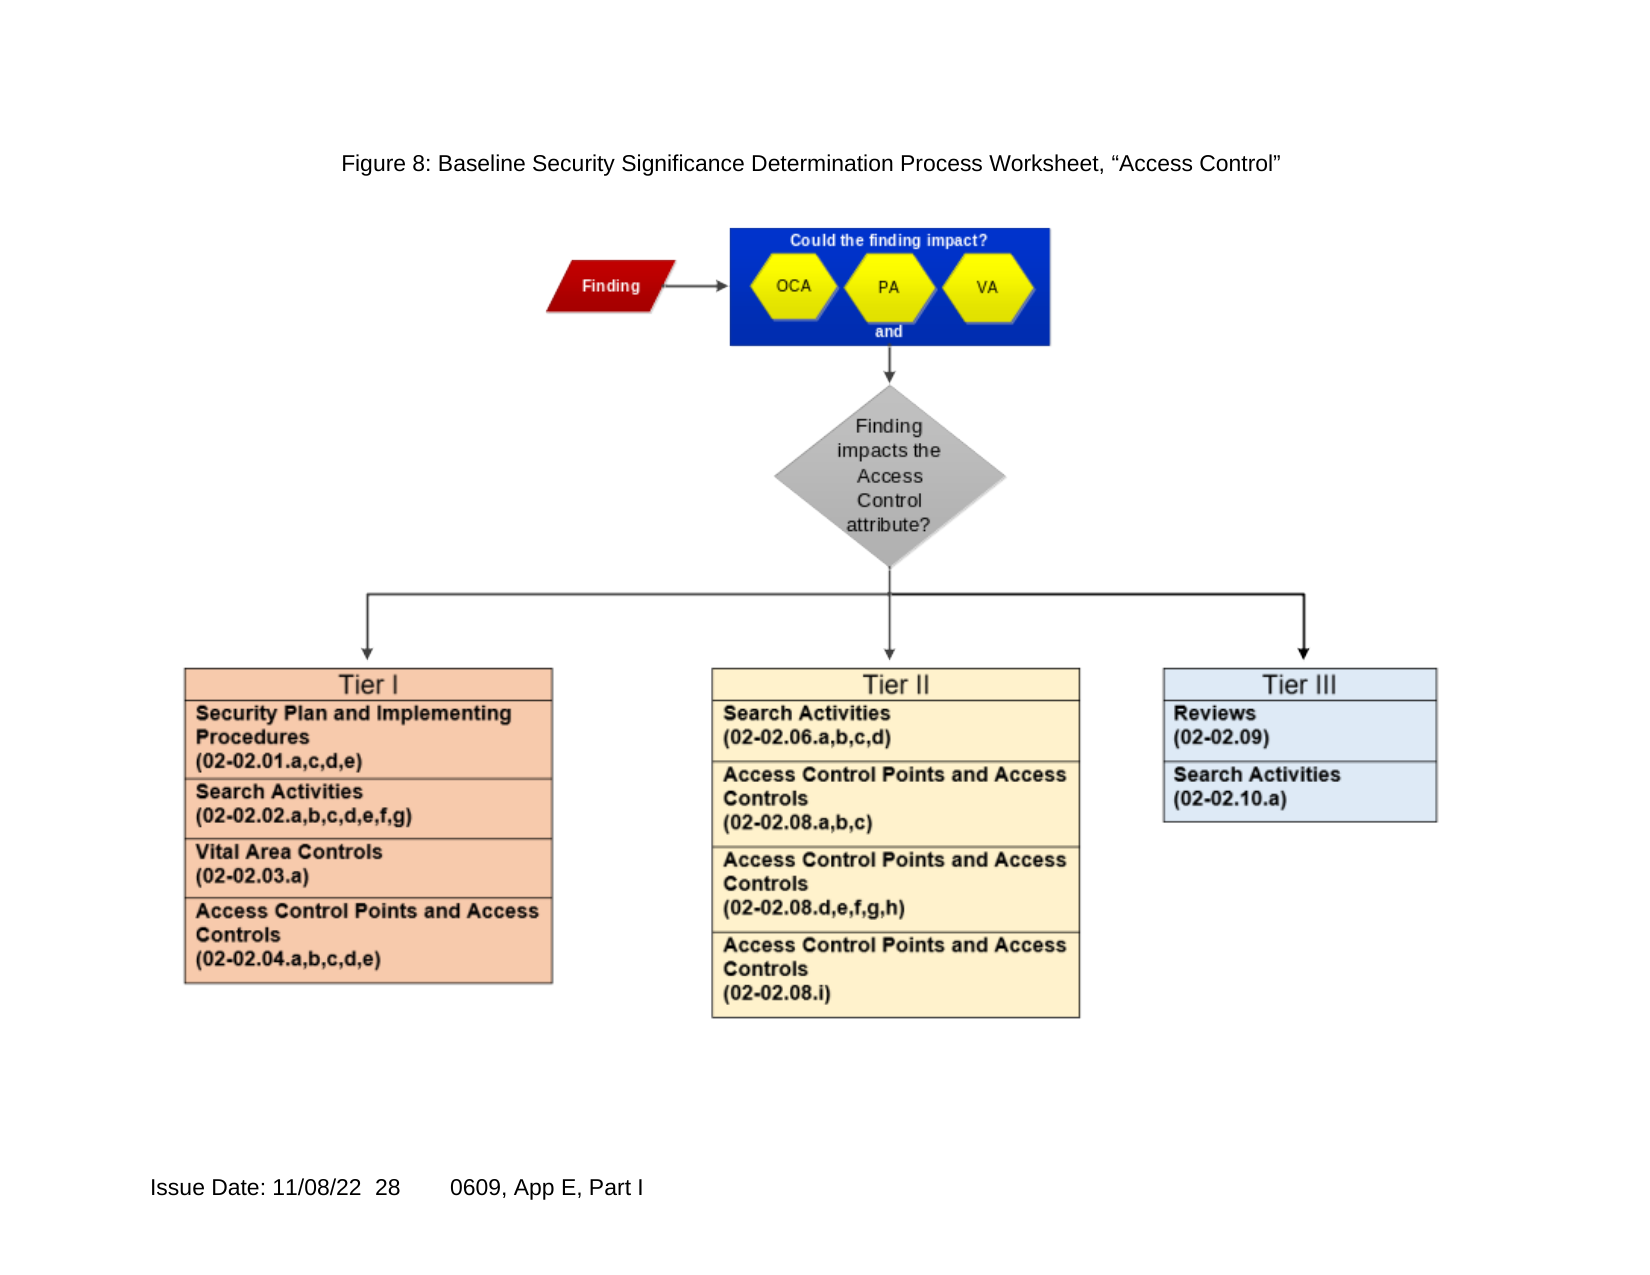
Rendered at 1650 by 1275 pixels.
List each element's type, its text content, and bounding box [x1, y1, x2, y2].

title Figure 8: Baseline Security Significance Determination Process Worksheet, “Access Control” [150, 150, 1472, 176]
